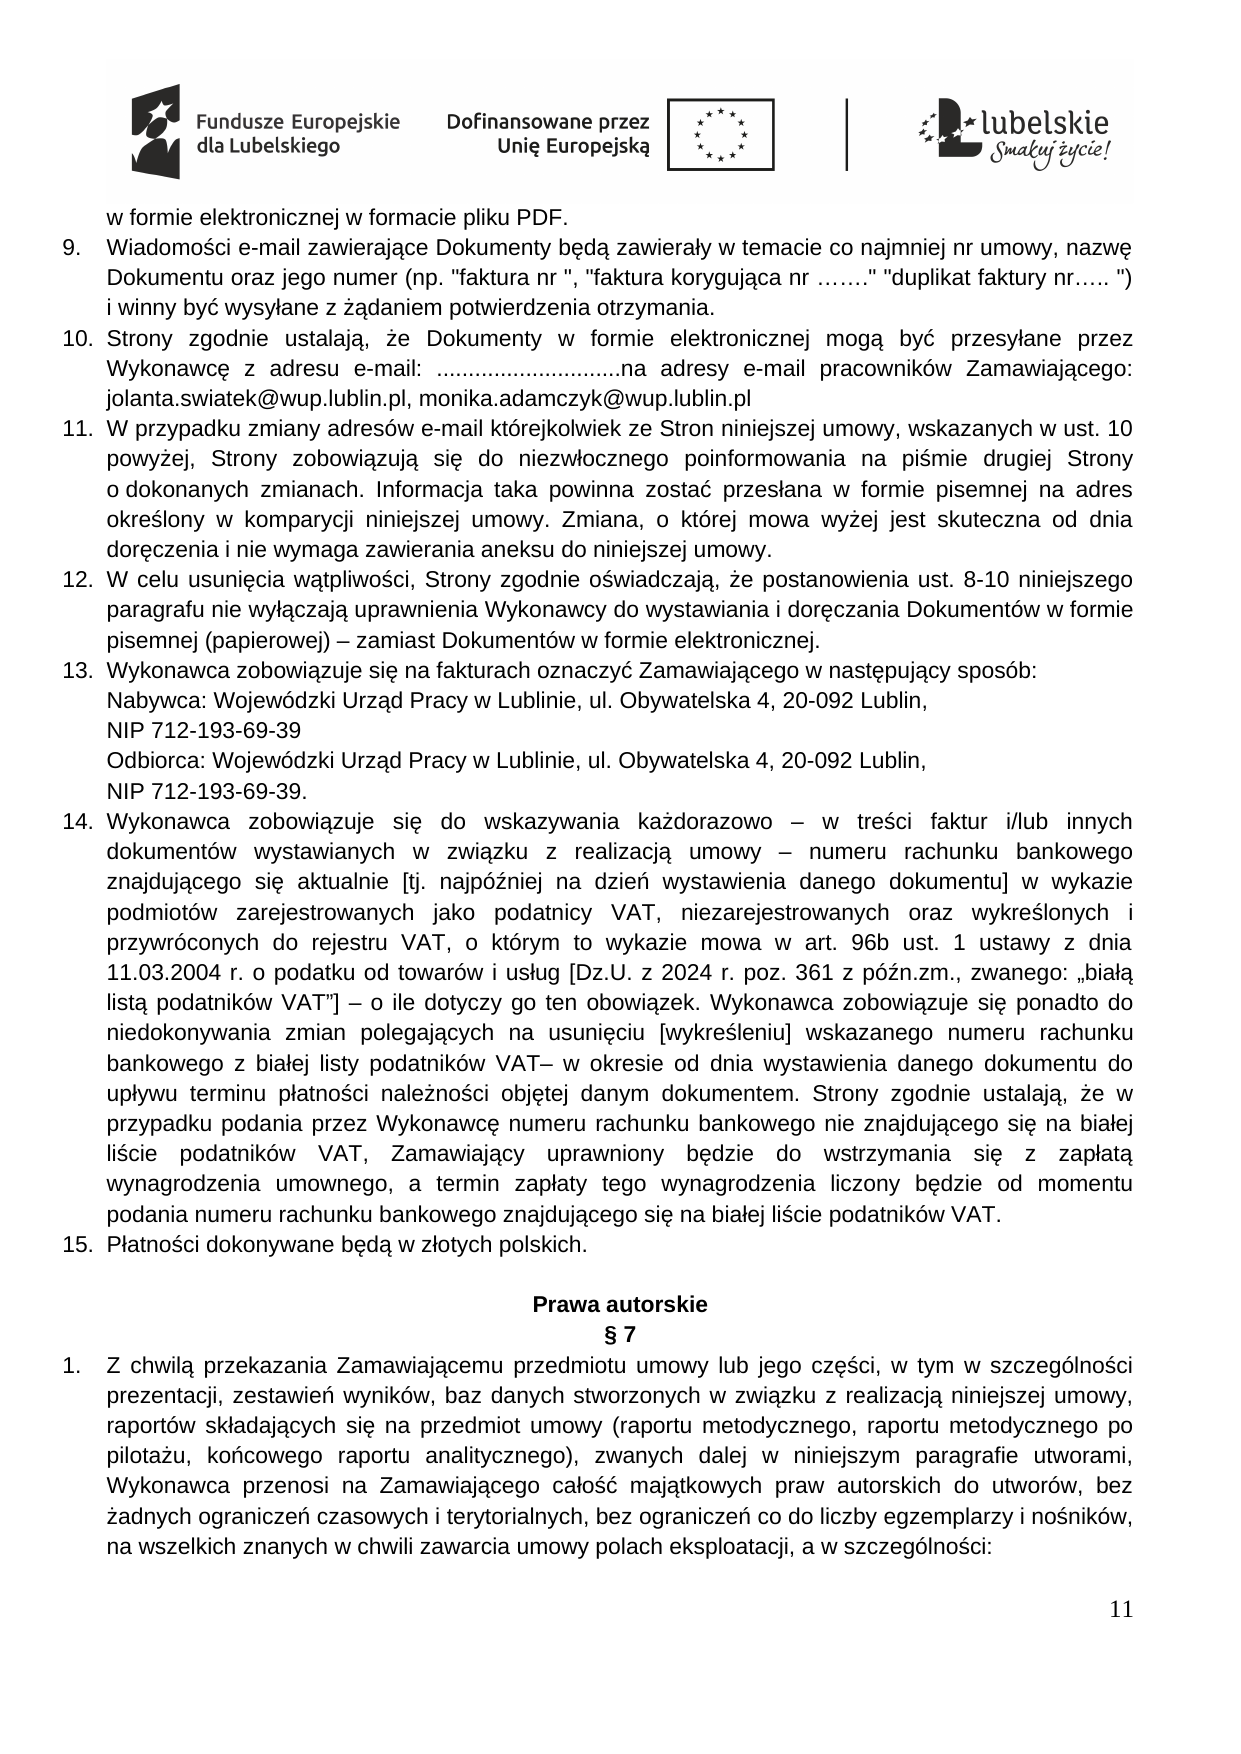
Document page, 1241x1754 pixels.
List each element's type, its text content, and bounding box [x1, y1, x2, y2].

list W celu usunięcia wątpliwości, Strony zgodnie oświadczają, że postanowienia ust. 8-10 niniejszego paragrafu nie wyłączają uprawnienia Wykonawcy do wystawiania i doręczania Dokumentów w formie pisemnej (papierowej) – zamiast Dokumentów w formie elektronicznej. [62, 566, 1134, 653]
list Wiadomości e-mail zawierające Dokumenty będą zawierały w temacie co najmniej nr umowy, nazwę Dokumentu oraz jego numer (np. "faktura nr ", "faktura korygująca nr ……." "duplikat faktury nr….. ") i winny być wysyłane z żądaniem potwierdzenia otrzymania. [62, 234, 1134, 321]
list Z chwilą przekazania Zamawiającemu przedmiotu umowy lub jego części, w tym w szczególności prezentacji, zestawień wyników, baz danych stworzonych w związku z realizacją niniejszej umowy, raportów składających się na przedmiot umowy (raportu metodycznego, raportu metodycznego po pilotażu, końcowego raportu analitycznego), zwanych dalej w niniejszym paragrafie utworami, Wykonawca przenosi na Zamawiającego całość majątkowych praw autorskich do utworów, bez żadnych ograniczeń czasowych i terytorialnych, bez ograniczeń co do liczby egzemplarzy i nośników, na wszelkich znanych w chwili zawarcia umowy polach eksploatacji, a w szczególności: [62, 1352, 1134, 1559]
text NIP 712-193-69-39 [62, 717, 1134, 744]
list Wykonawca zobowiązuje się na fakturach oznaczyć Zamawiającego w następujący sposób: [62, 657, 1134, 683]
text Prawa autorskie [106, 1291, 1134, 1318]
text NIP 712-193-69-39. [62, 778, 1134, 804]
text Odbiorca: Wojewódzki Urząd Pracy w Lublinie, ul. Obywatelska 4, 20-092 Lublin, [62, 747, 1134, 774]
text § 7 [106, 1321, 1134, 1348]
picture [106, 59, 1134, 204]
list Strony zgodnie ustalają, że Dokumenty w formie elektronicznej mogą być przesyłane przez Wykonawcę z adresu e-mail: .............................na adresy e-mail pracowników Zamawiającego: jolanta.swiatek@wup.lublin.pl, monika.adamczyk@wup.lublin.pl [62, 324, 1134, 411]
text Nabywca: Wojewódzki Urząd Pracy w Lublinie, ul. Obywatelska 4, 20-092 Lublin, [62, 687, 1134, 713]
list W przypadku zmiany adresów e-mail którejkolwiek ze Stron niniejszej umowy, wskazanych w ust. 10 powyżej, Strony zobowiązują się do niezwłocznego poinformowania na piśmie drugiej Strony o dokonanych zmianach. Informacja taka powinna zostać przesłana w formie pisemnej na adres określony w komparycji niniejszej umowy. Zmiana, o której mowa wyżej jest skuteczna od dnia doręczenia i nie wymaga zawierania aneksu do niniejszej umowy. [62, 415, 1134, 562]
list Płatności dokonywane będą w złotych polskich. [62, 1231, 1134, 1257]
list Wykonawca zobowiązuje się do wskazywania każdorazowo – w treści faktur i/lub innych dokumentów wystawianych w związku z realizacją umowy – numeru rachunku bankowego znajdującego się aktualnie [tj. najpóźniej na dzień wystawienia danego dokumentu] w wykazie podmiotów zarejestrowanych jako podatnicy VAT, niezarejestrowanych oraz wykreślonych i przywróconych do rejestru VAT, o którym to wykazie mowa w art. 96b ust. 1 ustawy z dnia 11.03.2004 r. o podatku od towarów i usług [Dz.U. z 2024 r. poz. 361 z późn.zm., zwanego: „białą listą podatników VAT”] – o ile dotyczy go ten obowiązek. Wykonawca zobowiązuje się ponadto do niedokonywania zmian polegających na usunięciu [wykreśleniu] wskazanego numeru rachunku bankowego z białej listy podatników VAT– w okresie od dnia wystawienia danego dokumentu do upływu terminu płatności należności objętej danym dokumentem. Strony zgodnie ustalają, że w przypadku podania przez Wykonawcę numeru rachunku bankowego nie znajdującego się na białej liście podatników VAT, Zamawiający uprawniony będzie do wstrzymania się z zapłatą wynagrodzenia umownego, a termin zapłaty tego wynagrodzenia liczony będzie od momentu podania numeru rachunku bankowego znajdującego się na białej liście podatników VAT. [62, 808, 1134, 1227]
